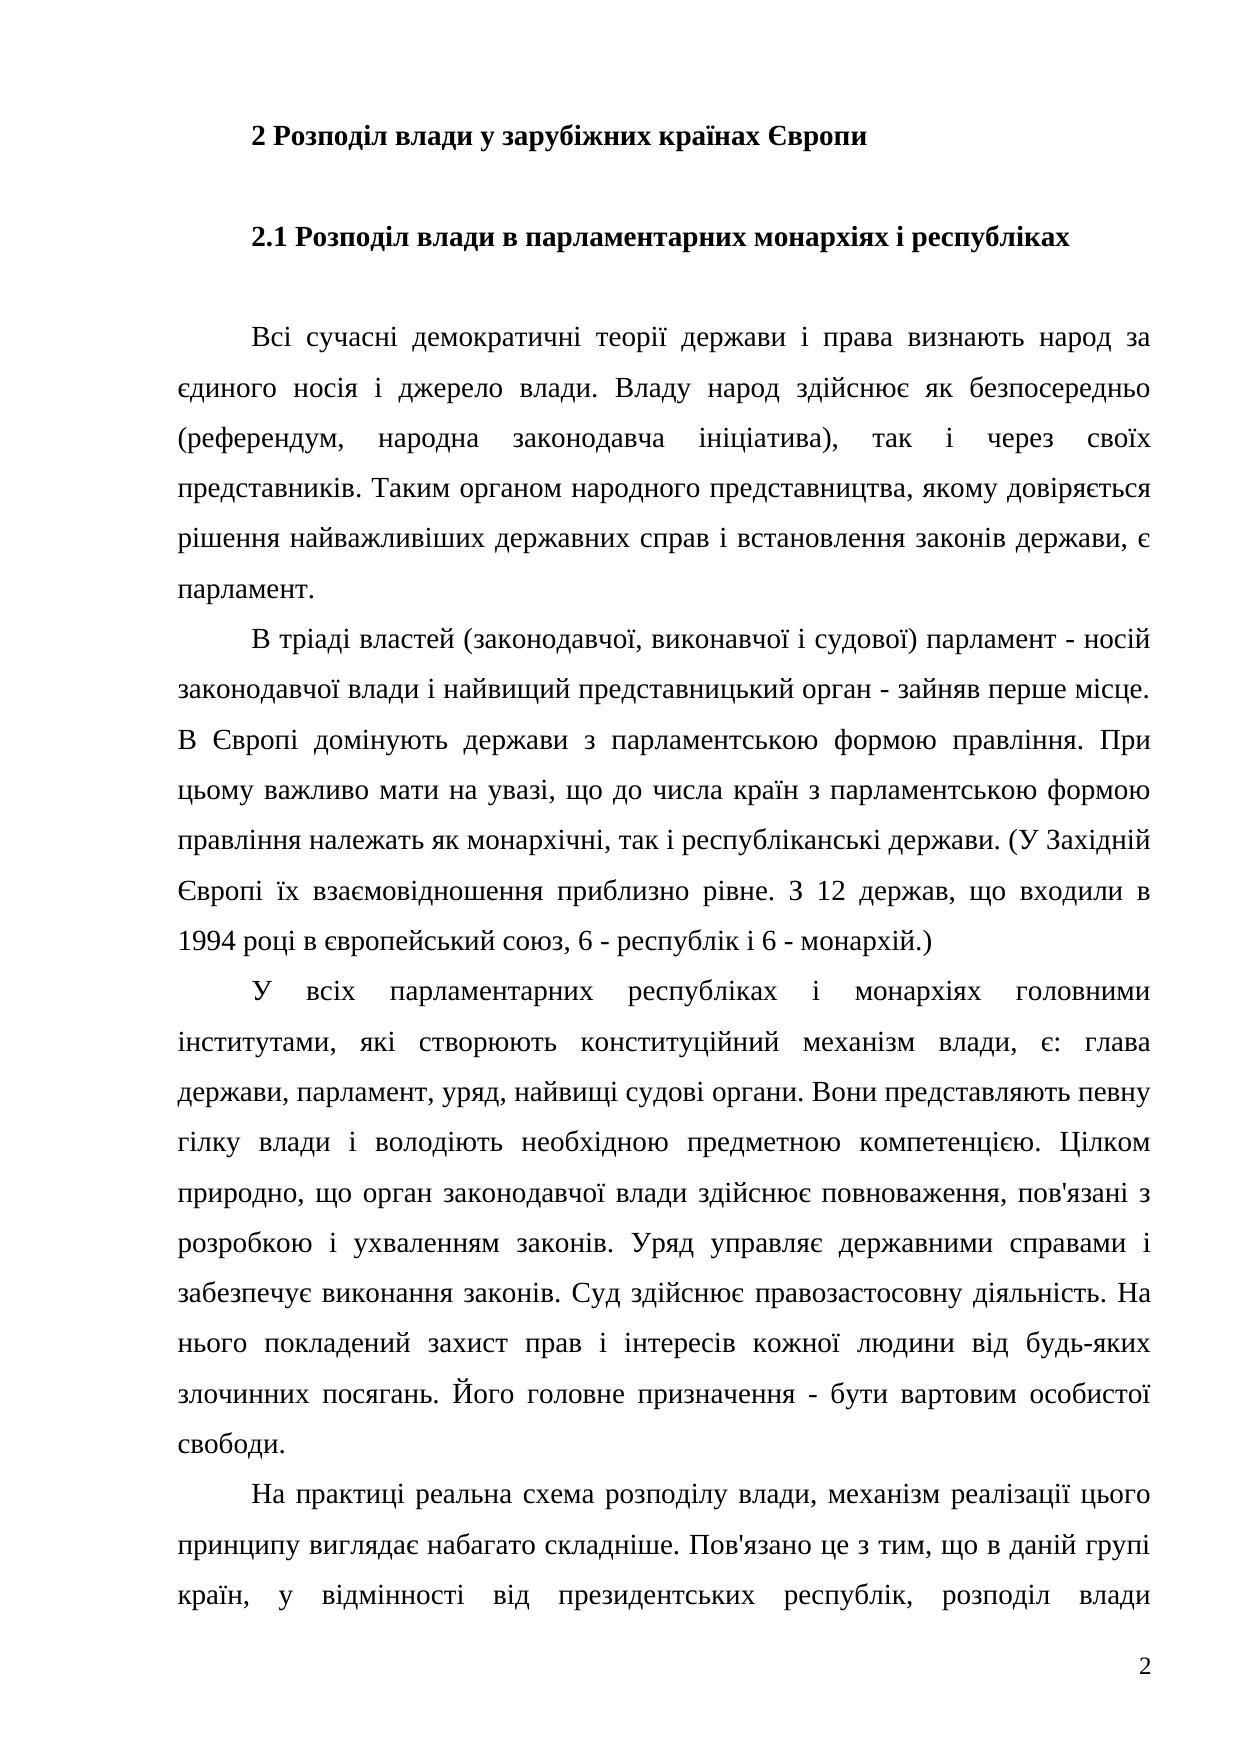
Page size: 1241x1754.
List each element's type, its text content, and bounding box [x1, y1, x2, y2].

text У всіх парламентарних республіках і монархіях головними інститутами, які створюють конституційний механізм влади, є: глава держави, парламент, уряд, найвищі судові органи. Вони представляють певну гілку влади і володіють необхідною предметною компетенцією. Цілком природно, що орган законодавчої влади здійснює повноваження, пов'язані з розробкою і ухваленням законів. Уряд управляє державними справами і забезпечує виконання законів. Суд здійснює правозастосовну діяльність. На нього покладений захист прав і інтересів кожної людини від будь-яких злочинних посягань. Його головне призначення - бути вартовим особистої свободи. [177, 973, 1152, 1460]
text Всі сучасні демократичні теорії держави і права визнають народ за єдиного носія і джерело влади. Владу народ здійснює як безпосередньо (референдум, народна законодавча ініціатива), так і через своїх представників. Таким органом народного представництва, якому довіряється рішення найважливіших державних справ і встановлення законів держави, є парламент. [177, 319, 1152, 604]
text 2.1 Розподіл влади в парламентарних монархіях і республіках [177, 219, 1152, 252]
text В тріаді властей (законодавчої, виконавчої і судової) парламент - носій законодавчої влади і найвищий представницький орган - зайняв перше місце. В Європі домінують держави з парламентською формою правління. При цьому важливо мати на увазі, що до числа країн з парламентською формою правління належать як монархічні, так і республіканські держави. (У Західній Європі їх взаємовідношення приблизно рівне. З 12 держав, що входили в 1994 році в європейський союз, 6 - республік і 6 - монархій.) [177, 621, 1152, 957]
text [177, 1477, 1152, 1611]
text 2 Розподіл влади у зарубіжних країнах Європи [177, 118, 1152, 152]
